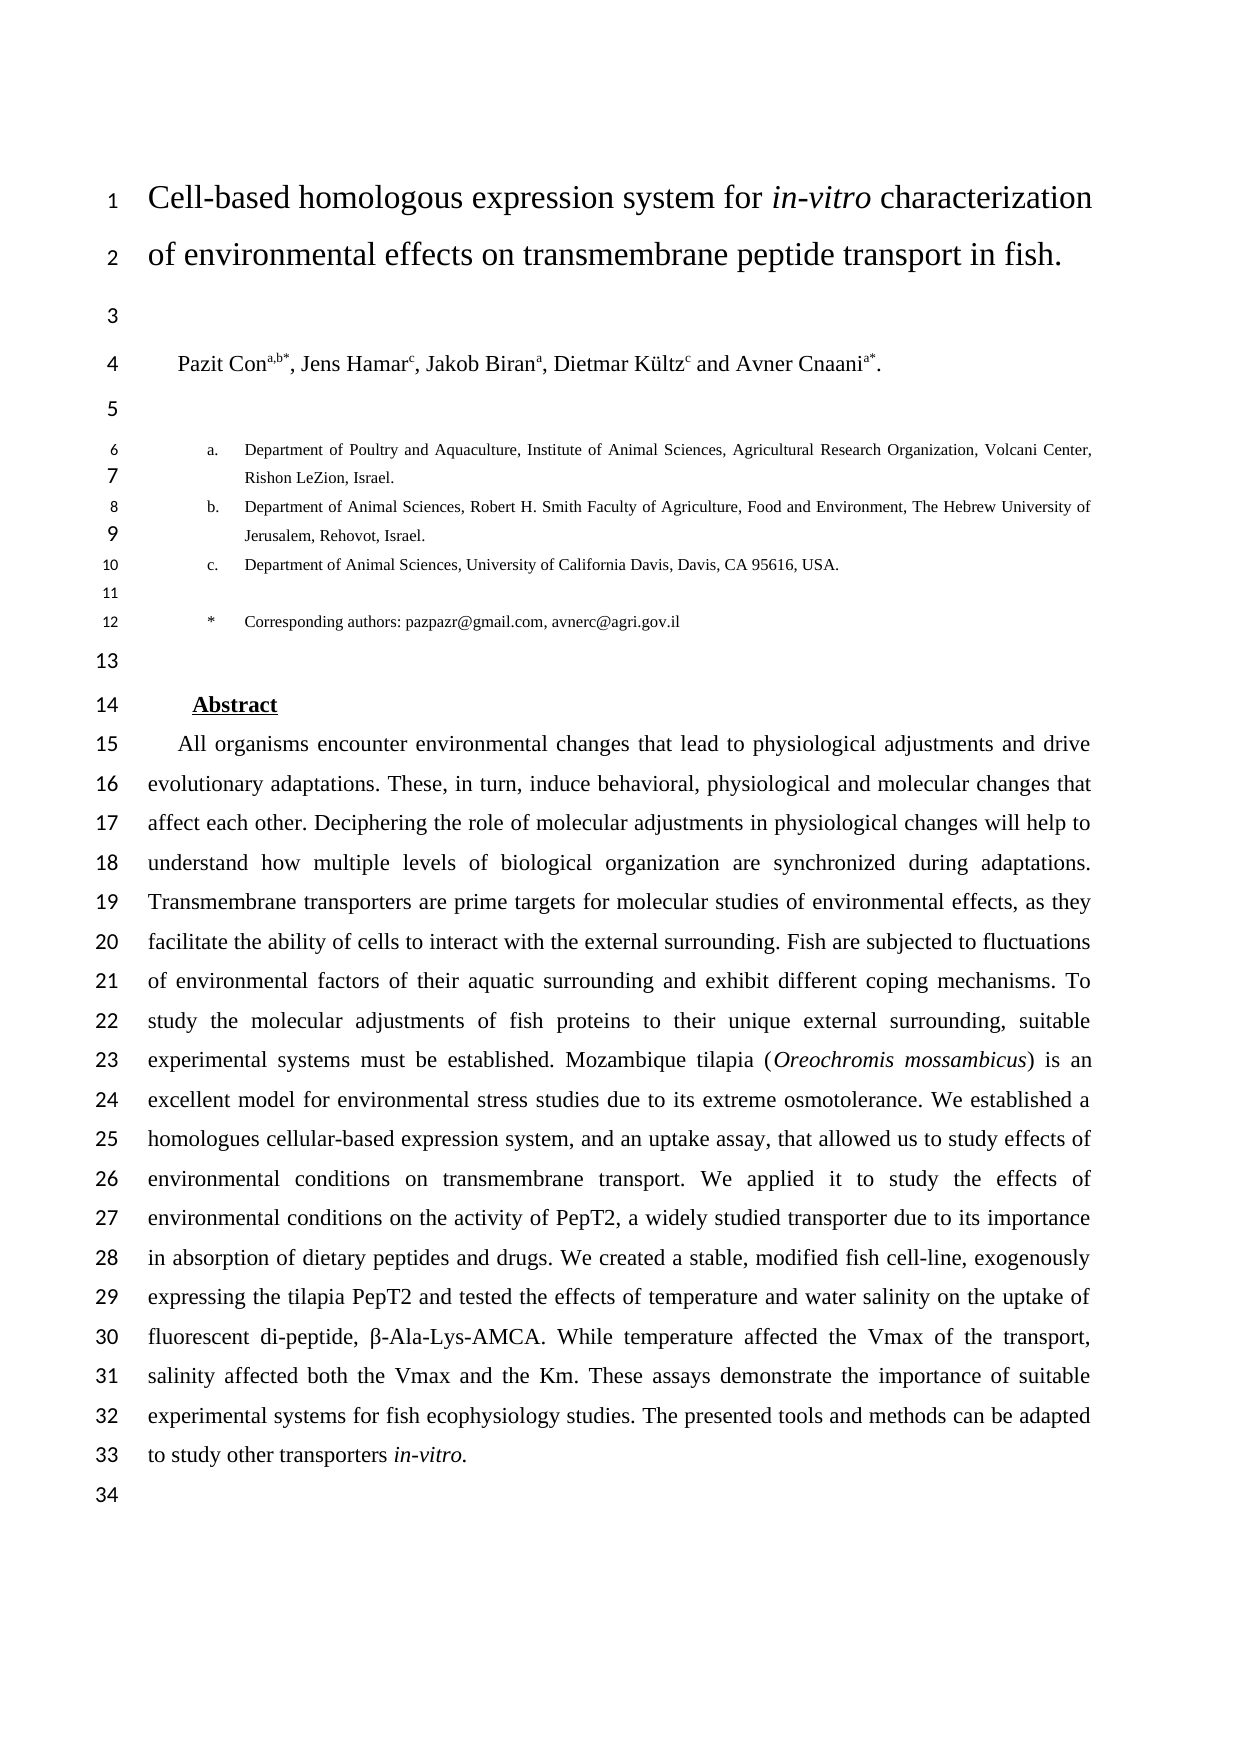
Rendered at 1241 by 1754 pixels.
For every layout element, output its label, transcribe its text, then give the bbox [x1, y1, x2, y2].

text Cell-based homologous expression system for in-vitro characterization of environmental effects on transmembrane peptide transport in fish. [148, 177, 1092, 273]
text All organisms encounter environmental changes that lead to physiological adjustments and drive evolutionary adaptations. These, in turn, induce behavioral, physiological and molecular changes that affect each other. Deciphering the role of molecular adjustments in physiological changes will help to understand how multiple levels of biological organization are synchronized during adaptations. Transmembrane transporters are prime targets for molecular studies of environmental effects, as they facilitate the ability of cells to interact with the external surrounding. Fish are subjected to fluctuations of environmental factors of their aquatic surrounding and exhibit different coping mechanisms. To study the molecular adjustments of fish proteins to their unique external surrounding, suitable experimental systems must be established. Mozambique tilapia (Oreochromis mossambicus) is an excellent model for environmental stress studies due to its extreme osmotolerance. We established a homologues cellular-based expression system, and an uptake assay, that allowed us to study effects of environmental conditions on transmembrane transport. We applied it to study the effects of environmental conditions on the activity of PepT2, a widely studied transporter due to its importance in absorption of dietary peptides and drugs. We created a stable, modified fish cell-line, exogenously expressing the tilapia PepT2 and tested the effects of temperature and water salinity on the uptake of fluorescent di-peptide, β-Ala-Lys-AMCA. While temperature affected the Vmax of the transport, salinity affected both the Vmax and the Km. These assays demonstrate the importance of suitable experimental systems for fish ecophysiology studies. The presented tools and methods can be adapted to study other transporters in-vitro. [148, 731, 1092, 1467]
list Department of Animal Sciences, Robert H. Smith Faculty of Agriculture, Food and Environment, The Hebrew University of Jerusalem, Rehovot, Israel. [207, 497, 1092, 545]
text Abstract [148, 691, 1092, 717]
text * Corresponding authors: pazpazr@gmail.com, avnerc@agri.gov.il [207, 612, 1092, 631]
text Pazit Cona,b*, Jens Hamarc, Jakob Birana, Dietmar Kültzc and Avner Cnaania*. [148, 350, 1092, 376]
list Department of Animal Sciences, University of California Davis, Davis, CA 95616, USA. [207, 554, 1092, 574]
list Department of Poultry and Aquaculture, Institute of Animal Sciences, Agricultural Research Organization, Volcani Center, Rishon LeZion, Israel. [207, 439, 1092, 487]
